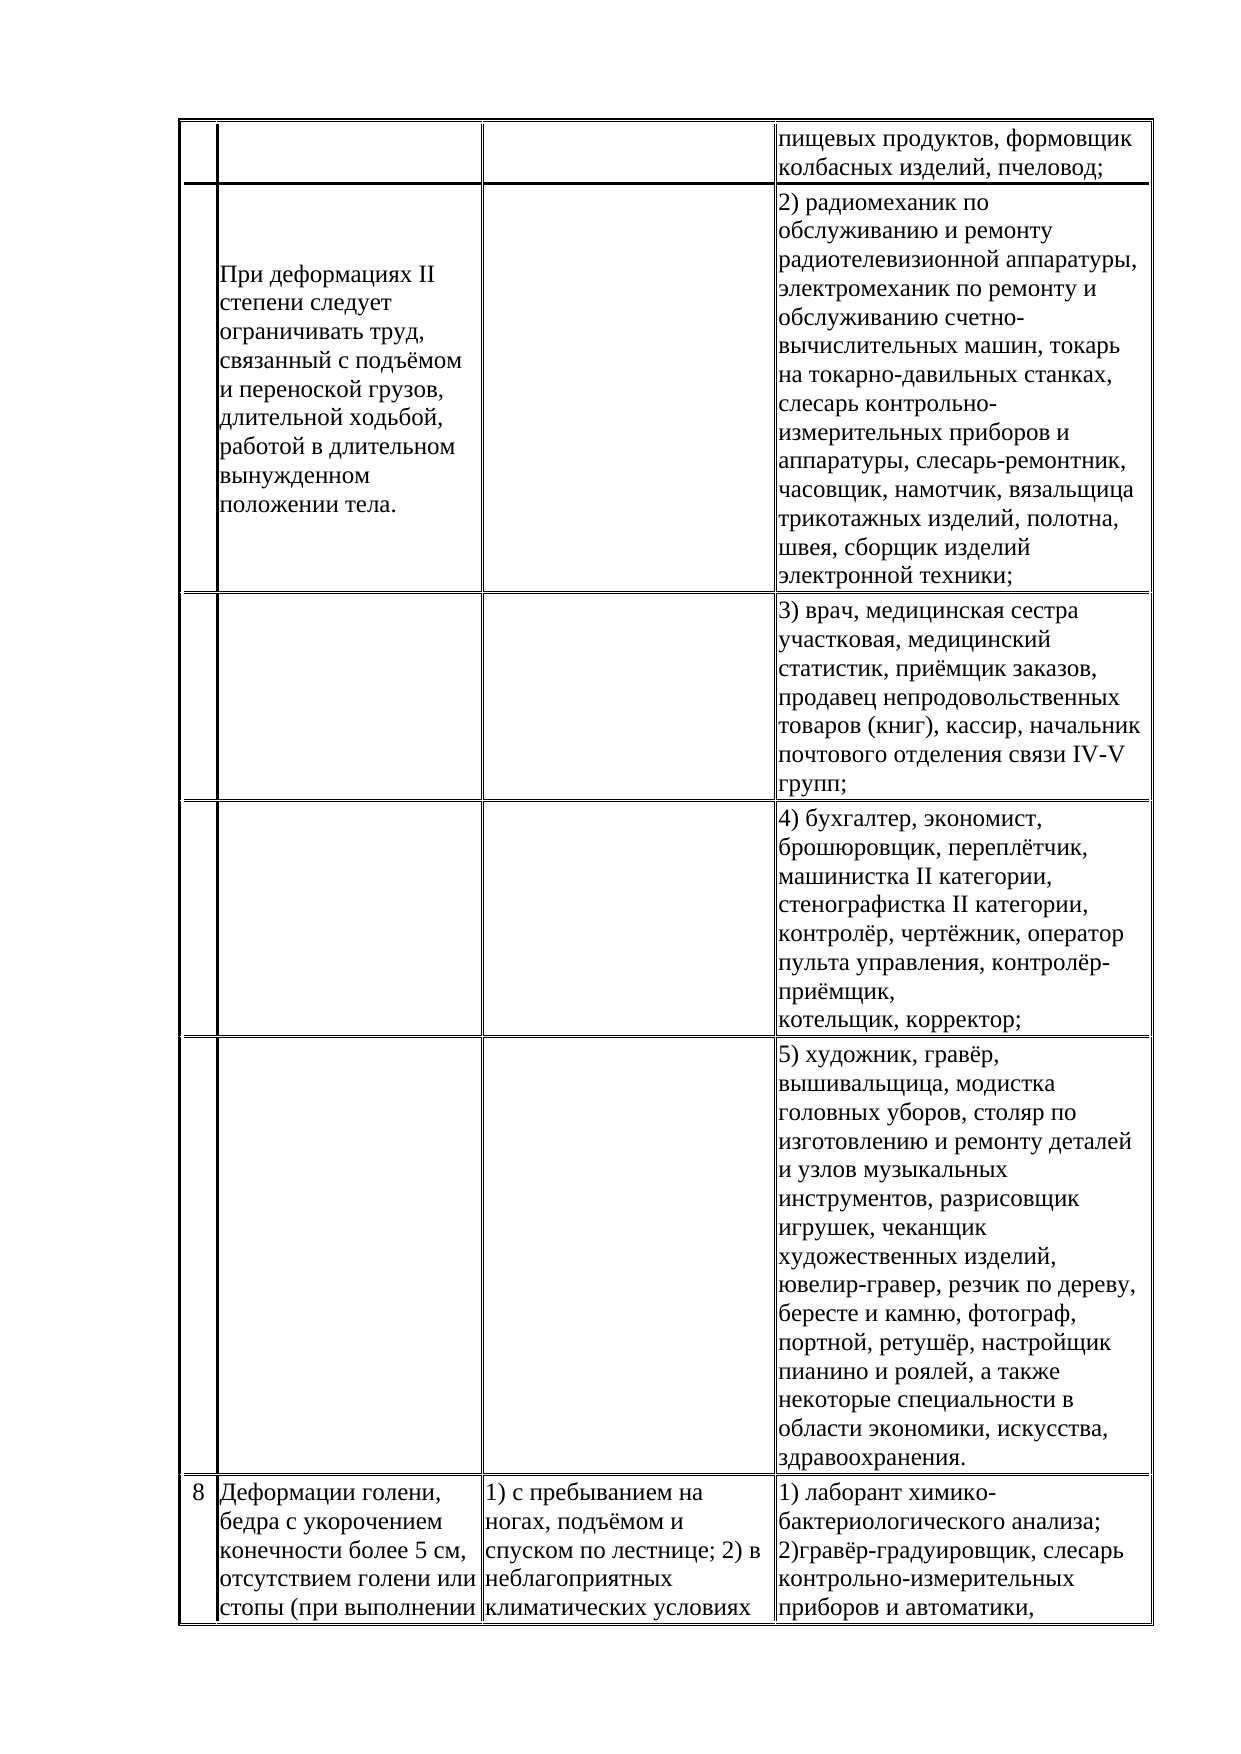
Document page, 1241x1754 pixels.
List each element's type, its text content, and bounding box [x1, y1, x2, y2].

table_cell [219, 594, 481, 798]
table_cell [776, 122, 1151, 182]
table_cell [181, 799, 216, 1035]
table_cell [180, 1035, 217, 1472]
table_cell 7 [181, 120, 217, 182]
table_cell [484, 802, 774, 1035]
table_cell [219, 1038, 481, 1472]
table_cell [483, 1476, 776, 1622]
table_cell [181, 182, 216, 591]
table_cell [484, 1038, 774, 1472]
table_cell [776, 1473, 1151, 1622]
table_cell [217, 122, 483, 182]
table_cell 3) врач, медицинская сестра участковая, медицинский статистик, приёмщик заказов, продавец непродовольственных товаров (книг), кассир, начальник почтового отделения связи IV-V групп; [776, 591, 1152, 798]
table_cell 8 [181, 1473, 217, 1622]
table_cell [217, 1476, 483, 1622]
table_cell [483, 122, 776, 182]
table_cell 2) радиомеханик по обслуживанию и ремонту радиотелевизионной аппаратуры, электромеханик по ремонту и обслуживанию счетно- вычислительных машин, токарь на токарно-давильных станках, слесарь контрольно- измерительных приборов и аппаратуры, слесарь-ремонтник, часовщик, намотчик, вязальщица трикотажных изделий, полотна, швея, сборщик изделий электронной техники; [777, 182, 1151, 591]
table_cell [219, 802, 481, 1035]
table_cell [484, 185, 774, 591]
table_cell [484, 594, 774, 798]
table_cell 4) бухгалтер, экономист, брошюровщик, переплётчик, машинистка II категории, стенографистка II категории, контролёр, чертёжник, оператор пульта управления, контролёр-приёмщик, котельщик, корректор; [777, 799, 1151, 1035]
table_cell [180, 591, 217, 798]
table_cell При деформациях II степени следует ограничивать труд, связанный с подъёмом и переноской грузов, длительной ходьбой, работой в длительном вынужденном положении тела. [219, 185, 481, 591]
table_cell 5) художник, гравёр, вышивальщица, модистка головных уборов, столяр по изготовлению и ремонту деталей и узлов музыкальных инструментов, разрисовщик игрушек, чеканщик художественных изделий, ювелир-гравер, резчик по дереву, бересте и камню, фотограф, портной, ретушёр, настройщик пианино и роялей, а также некоторые специальности в области экономики, искусства, здравоохранения. [776, 1035, 1152, 1472]
